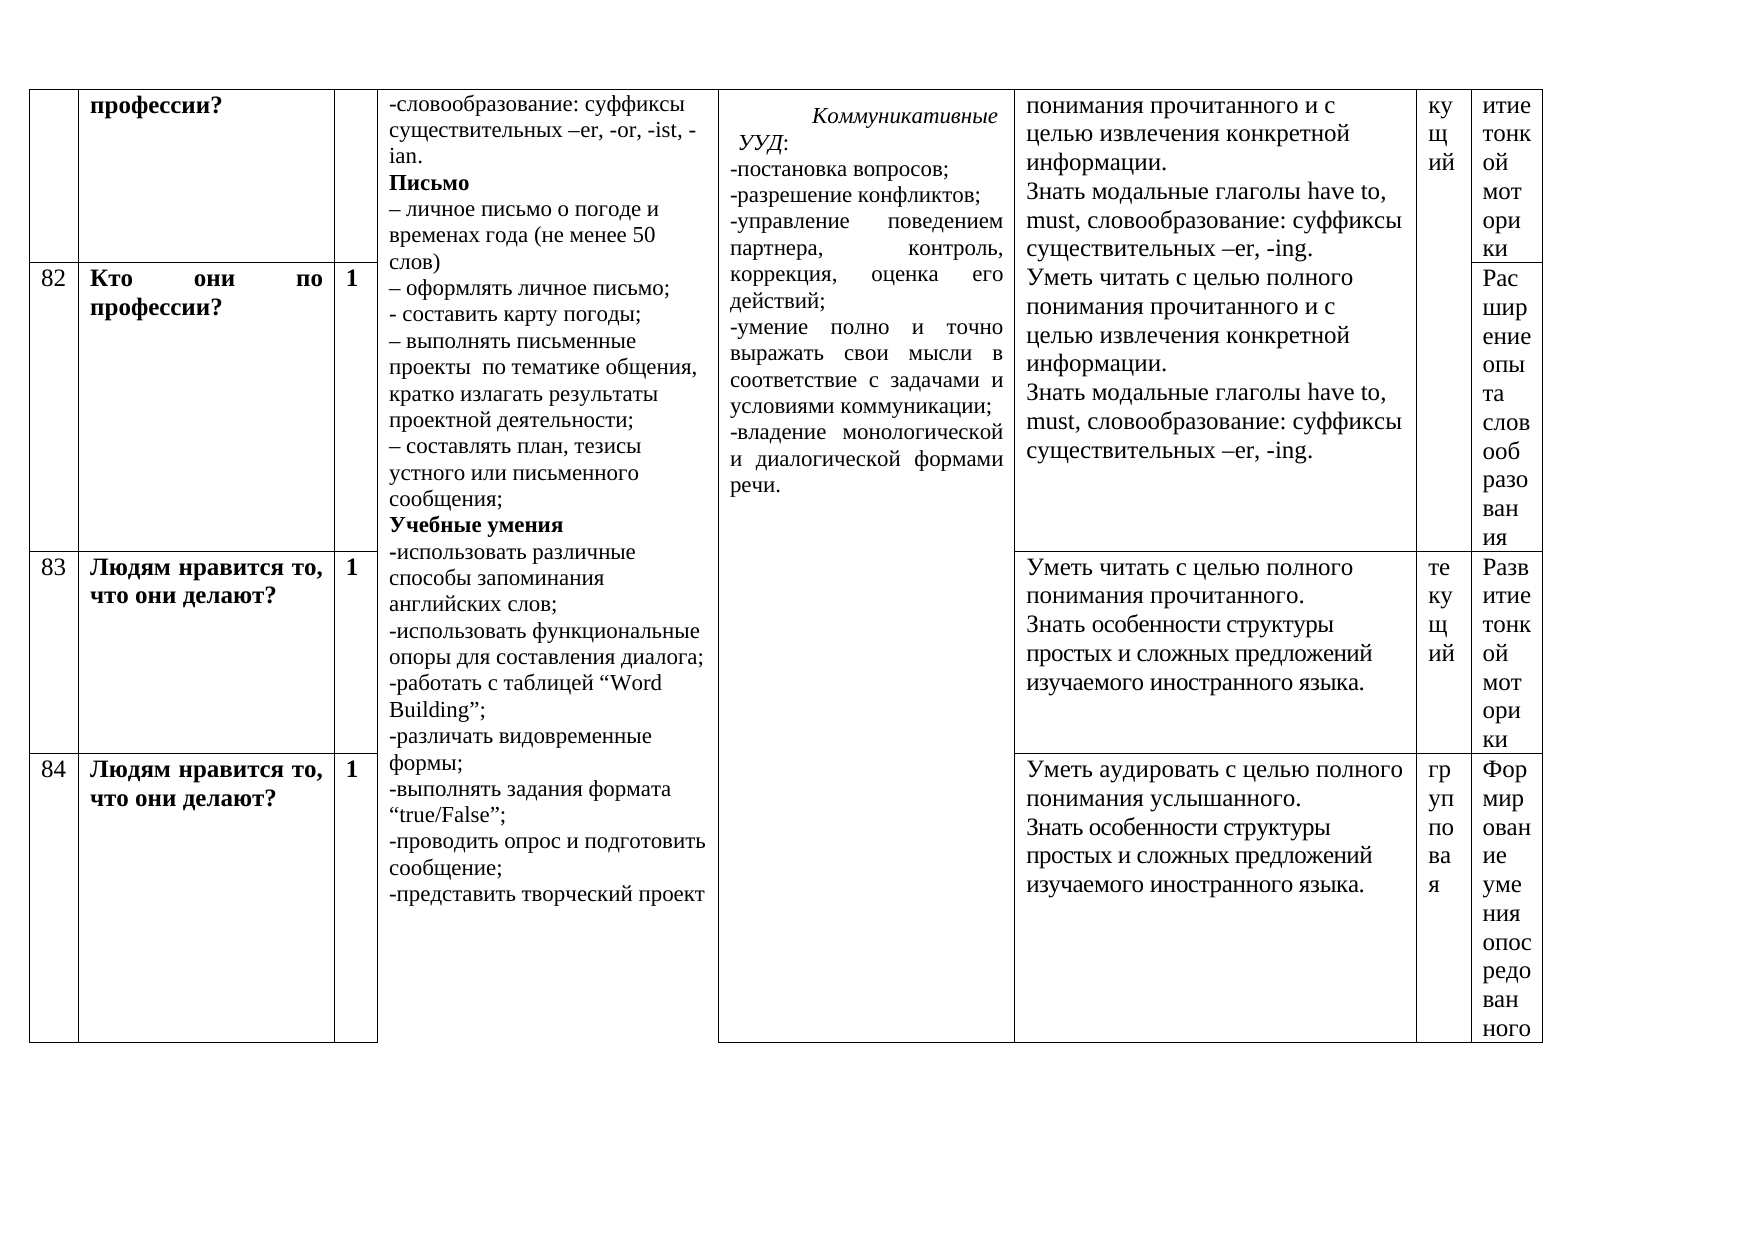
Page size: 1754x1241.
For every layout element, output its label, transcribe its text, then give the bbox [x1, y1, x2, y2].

table_cell 82 [30, 263, 78, 551]
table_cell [1472, 90, 1542, 262]
table_cell 83 [30, 552, 78, 753]
table_cell 1 [335, 552, 377, 753]
table_cell 1 [335, 90, 377, 262]
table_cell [1015, 90, 1416, 551]
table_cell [79, 754, 334, 1042]
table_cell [79, 90, 334, 262]
table_cell Кто они по профессии? [79, 263, 334, 551]
table_cell 1 [335, 263, 377, 551]
table_cell 84 [30, 754, 78, 1042]
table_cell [1015, 754, 1416, 1042]
table_cell Уметь читать с целью полного понимания прочитанного. Знать особенности структуры простых и сложных предложений изучаемого иностранного языка. [1015, 552, 1416, 753]
table_cell групповая [1417, 754, 1471, 1042]
table_cell Людям нравится то, что они делают? [79, 552, 334, 753]
table_cell текущий [1417, 90, 1471, 551]
table_cell текущий [1417, 552, 1471, 753]
table_cell 1 [335, 754, 377, 1042]
table_cell Расширение опыта словообразования [1472, 263, 1542, 551]
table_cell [1472, 754, 1542, 1042]
table_cell Развитие тонкой моторики [1472, 552, 1542, 753]
table_cell 81 [30, 90, 78, 262]
